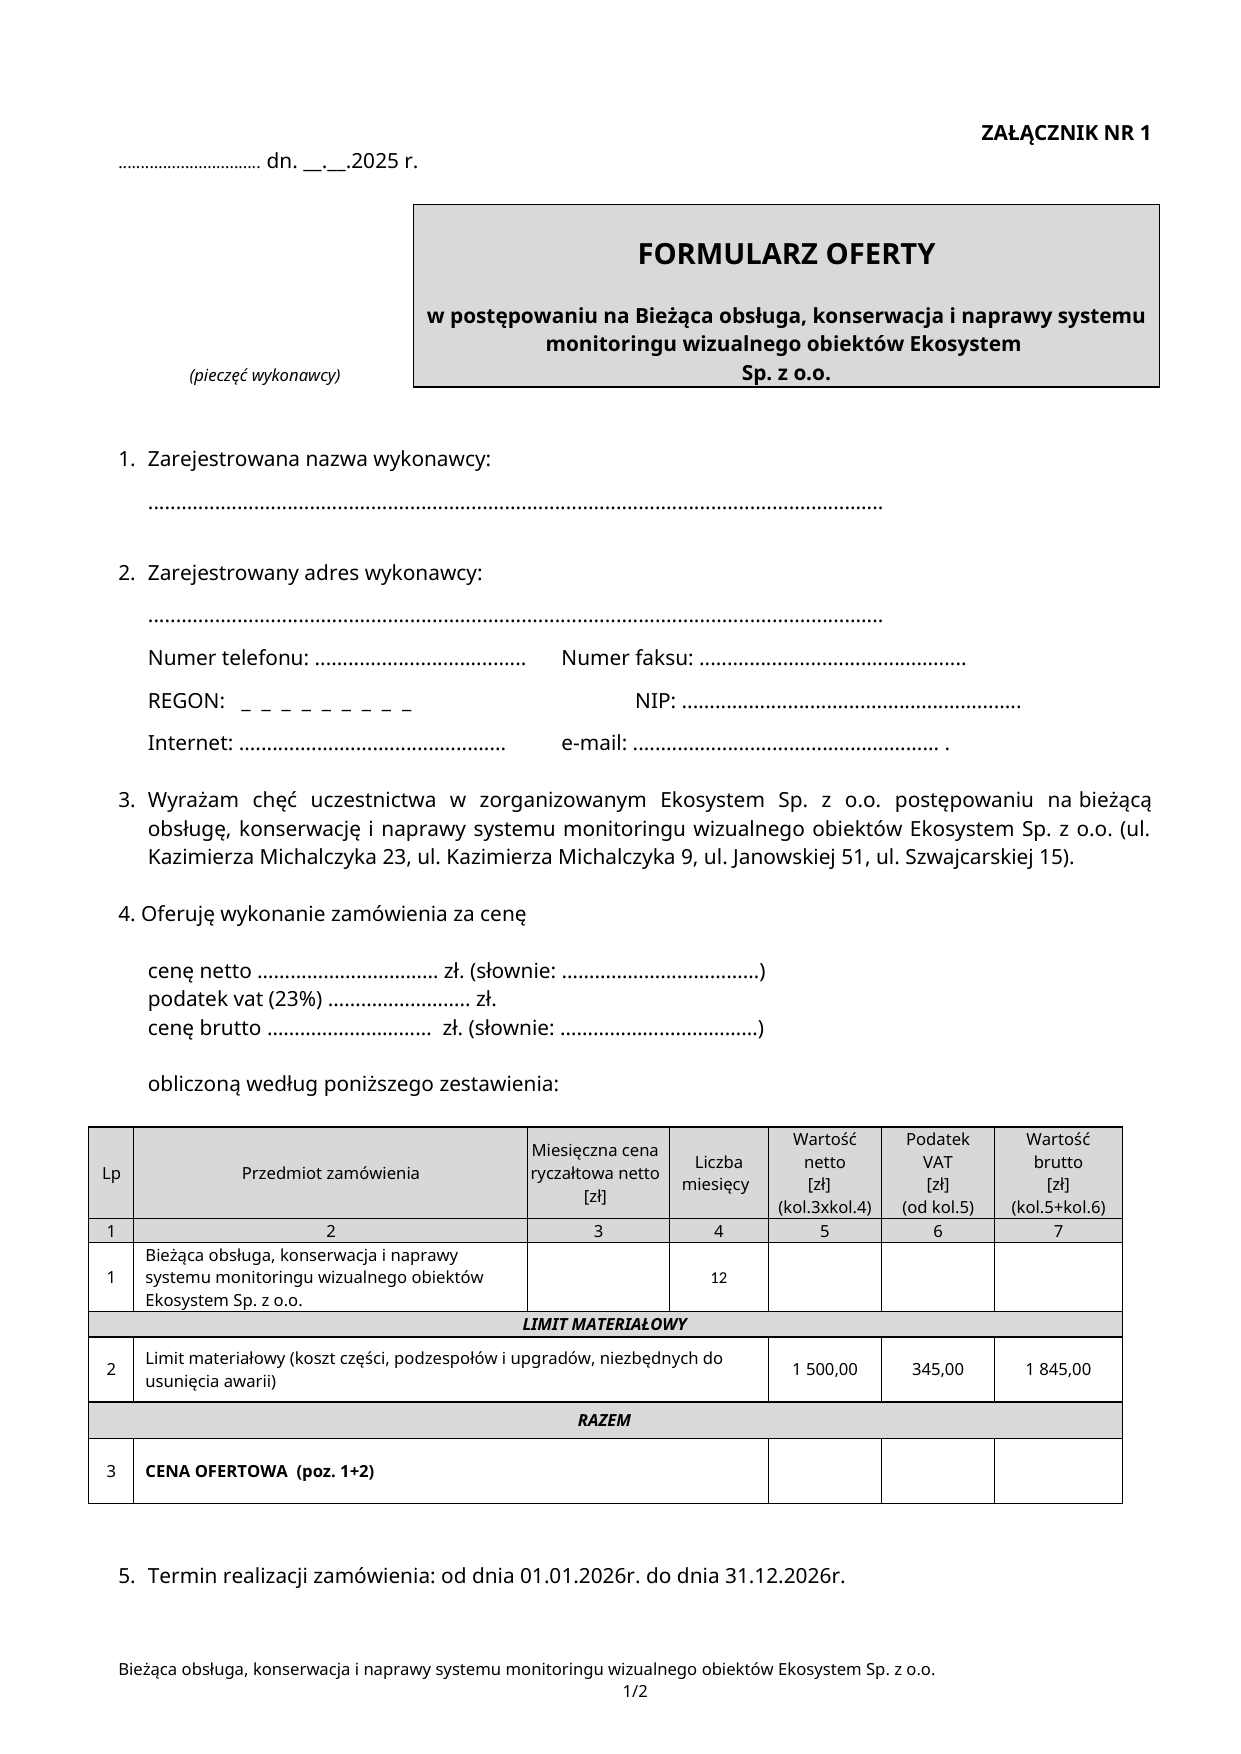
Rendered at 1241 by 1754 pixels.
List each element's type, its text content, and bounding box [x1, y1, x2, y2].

text cenę netto …………………………… zł. (słownie: ………………………………) [118, 956, 1152, 984]
table_header Miesięczna cena ryczałtowa netto [zł] [528, 1128, 669, 1218]
table_cell [769, 1439, 881, 1503]
table_cell 1 [89, 1219, 133, 1242]
table_cell 345,00 [882, 1338, 994, 1401]
text 1. Zarejestrowana nazwa wykonawcy: [118, 444, 1152, 473]
table_cell [995, 1243, 1122, 1311]
table_cell 3 [528, 1219, 669, 1242]
table_cell [882, 1439, 994, 1503]
text 5. Termin realizacji zamówienia: od dnia 01.01.2026r. do dnia 31.12.2026r. [118, 1561, 1152, 1589]
table_cell 1 500,00 [769, 1338, 881, 1401]
text cenę brutto ………………………… zł. (słownie: ………………………………) [118, 1013, 1152, 1041]
text obliczoną według poniższego zestawienia: [118, 1069, 1152, 1098]
table_cell 6 [882, 1219, 994, 1242]
table_cell LIMIT MATERIAŁOWY [89, 1312, 1122, 1336]
table_cell RAZEM [89, 1403, 1122, 1438]
subtitle 2. Zarejestrowany adres wykonawcy: [118, 558, 1152, 586]
text Numer telefonu: ...................................... Numer faksu: ................................................ [148, 643, 1152, 672]
table_cell CENA OFERTOWA (poz. 1+2) [134, 1439, 768, 1503]
table_header FORMULARZ OFERTY w postępowaniu na Bieżąca obsługa, konserwacja i naprawy systemu monitoringu wizualnego obiektów Ekosystem Sp. z o.o. [414, 205, 1159, 386]
table_cell 2 [134, 1219, 527, 1242]
table_header Liczba miesięcy [670, 1128, 768, 1218]
text 3. Wyrażam chęć uczestnictwa w zorganizowanym Ekosystem Sp. z o.o. postępowaniu na bieżącą obsługę, konserwację i naprawy systemu monitoringu wizualnego obiektów Ekosystem Sp. z o.o. (ul. Kazimierza Michalczyka 23, ul. Kazimierza Michalczyka 9, ul. Janowskiej 51, ul. Szwajcarskiej 15). [118, 785, 1152, 871]
table_cell Limit materiałowy (koszt części, podzespołów i upgradów, niezbędnych do usunięcia awarii) [134, 1338, 768, 1401]
table_header Wartość netto [zł] (kol.3xkol.4) [769, 1128, 881, 1218]
text ................................ dn. __.__.2025 r. [118, 147, 1152, 175]
table_cell 1 845,00 [995, 1338, 1122, 1401]
table_cell Bieżąca obsługa, konserwacja i naprawy systemu monitoringu wizualnego obiektów Ekosystem Sp. z o.o. [134, 1243, 527, 1311]
text .................................................................................................................................... [148, 601, 1152, 629]
subtitle ZAŁĄCZNIK NR 1 [118, 118, 1152, 147]
table_header Wartość brutto [zł] (kol.5+kol.6) [995, 1128, 1122, 1218]
table_header Lp [89, 1128, 133, 1218]
text REGON: _ _ _ _ _ _ _ _ _ NIP: ............................................................. [148, 686, 1152, 714]
table_header Podatek VAT [zł] (od kol.5) [882, 1128, 994, 1218]
table_cell 2 [89, 1338, 133, 1401]
table_cell [882, 1243, 994, 1311]
text 4. Oferuję wykonanie zamówienia za cenę [118, 899, 1152, 927]
table_cell [528, 1243, 669, 1311]
table_cell 1 [89, 1243, 133, 1311]
table_cell [769, 1243, 881, 1311]
table_cell 12 [670, 1243, 768, 1311]
text Internet: ................................................ e-mail: ....................................................... . [148, 728, 1152, 757]
table_cell 3 [89, 1439, 133, 1503]
table_cell [995, 1439, 1122, 1503]
table_header Przedmiot zamówienia [134, 1128, 527, 1218]
table_cell 7 [995, 1219, 1122, 1242]
table_cell 5 [769, 1219, 881, 1242]
table_header (pieczęć wykonawcy) [118, 204, 413, 386]
text .................................................................................................................................... [148, 487, 1152, 515]
table_cell 4 [670, 1219, 768, 1242]
text podatek vat (23%) …………………….. zł. [118, 984, 1152, 1013]
